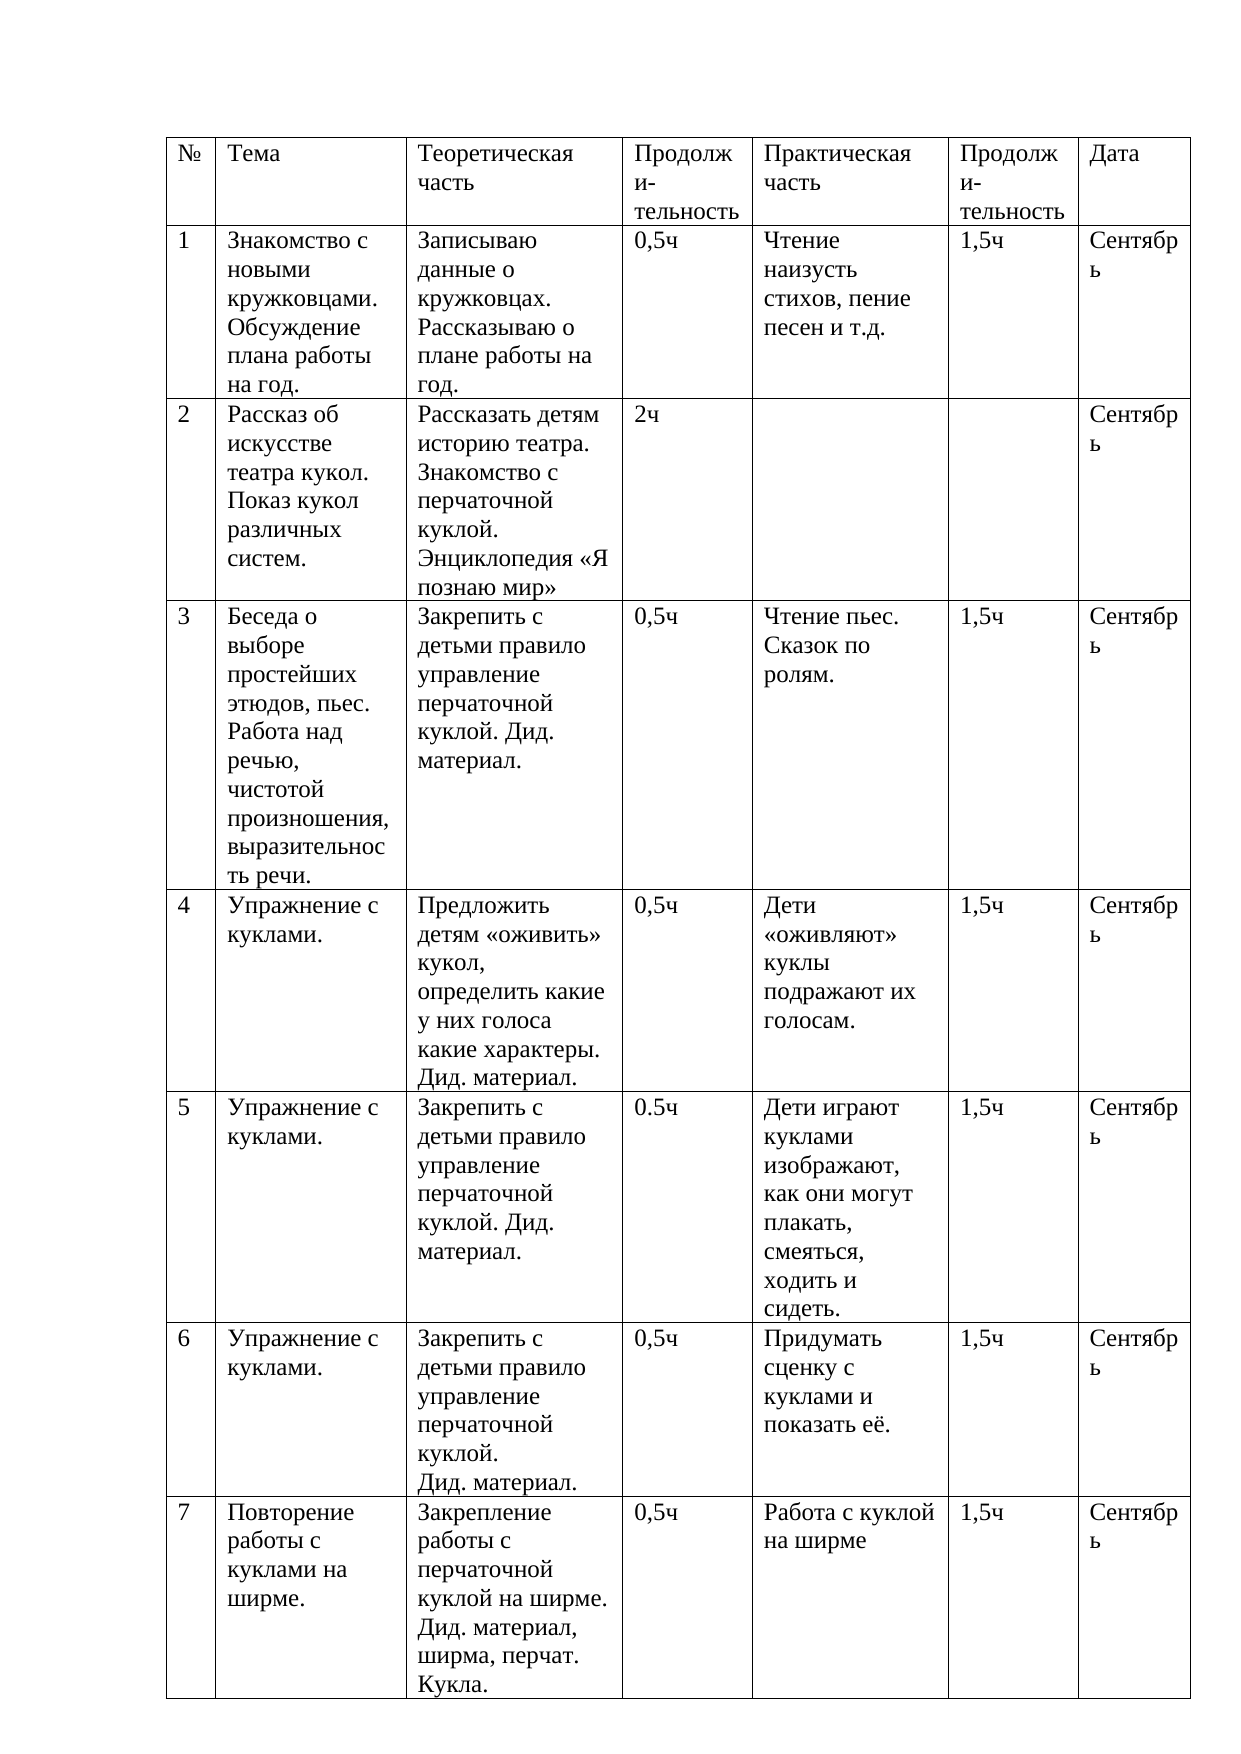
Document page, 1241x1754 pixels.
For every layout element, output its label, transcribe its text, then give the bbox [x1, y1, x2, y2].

table_cell Дети играют куклами изображают, как они могут плакать, смеяться, ходить и сидеть. [753, 1092, 948, 1322]
table_cell 0,5ч [623, 1323, 752, 1496]
table_cell Чтение пьес. Сказок по ролям. [753, 601, 948, 889]
table_cell Закрепить с детьми правило управление перчаточной куклой. Дид. материал. [407, 1092, 622, 1322]
table_cell Записываю данные о кружковцах. Рассказываю о плане работы на год. [407, 226, 622, 398]
table_cell Упражнение с куклами. [216, 1092, 406, 1322]
table_cell Сентябрь [1079, 226, 1190, 398]
table_cell 1,5ч [949, 226, 1078, 398]
table_cell Знакомство с новыми кружковцами. Обсуждение плана работы на год. [216, 226, 406, 398]
table_cell Упражнение с куклами. [216, 1323, 406, 1496]
table_cell Сентябрь [1079, 1092, 1190, 1322]
table_cell 4 [167, 890, 215, 1091]
table_cell Чтение наизусть стихов, пение песен и т.д. [753, 226, 948, 398]
table_cell 5 [167, 1092, 215, 1322]
table_cell 0,5ч [623, 1497, 752, 1698]
table_cell [949, 399, 1078, 600]
table_cell Закрепление работы с перчаточной куклой на ширме. Дид. материал, ширма, перчат. Кукла. [407, 1497, 622, 1698]
table_cell 1,5ч [949, 1497, 1078, 1698]
table_header Тема [216, 138, 406, 224]
table_cell Повторение работы с куклами на ширме. [216, 1497, 406, 1698]
table_cell 2 [167, 399, 215, 600]
table_cell Рассказать детям историю театра. Знакомство с перчаточной куклой. Энциклопедия «Я познаю мир» [407, 399, 622, 600]
table_cell 3 [167, 601, 215, 889]
table_header Продолжи- тельность [949, 138, 1078, 224]
table_cell Сентябрь [1079, 1497, 1190, 1698]
table_header № [167, 138, 215, 224]
table_cell Предложить детям «оживить» кукол, определить какие у них голоса какие характеры. Дид. материал. [407, 890, 622, 1091]
table_cell 1,5ч [949, 1323, 1078, 1496]
table_cell Дети «оживляют» куклы подражают их голосам. [753, 890, 948, 1091]
table_cell 1,5ч [949, 1092, 1078, 1322]
table_cell 0,5ч [623, 226, 752, 398]
table_cell Придумать сценку с куклами и показать её. [753, 1323, 948, 1496]
table_cell Сентябрь [1079, 399, 1190, 600]
table_header Практическая часть [753, 138, 948, 224]
table_cell Сентябрь [1079, 1323, 1190, 1496]
table_cell Закрепить с детьми правило управление перчаточной куклой. Дид. материал. [407, 1323, 622, 1496]
table_cell Упражнение с куклами. [216, 890, 406, 1091]
table_cell Сентябрь [1079, 601, 1190, 889]
table_cell 7 [167, 1497, 215, 1698]
table_header Продолжи- тельность [623, 138, 752, 224]
table_cell 1 [167, 226, 215, 398]
table_cell Беседа о выборе простейших этюдов, пьес. Работа над речью, чистотой произношения, выразительность речи. [216, 601, 406, 889]
table_cell Сентябрь [1079, 890, 1190, 1091]
table_header Теоретическая часть [407, 138, 622, 224]
table_header Дата [1079, 138, 1190, 224]
table_cell 0,5ч [623, 601, 752, 889]
table_cell Работа с куклой на ширме [753, 1497, 948, 1698]
table_cell Рассказ об искусстве театра кукол. Показ кукол различных систем. [216, 399, 406, 600]
table_cell 6 [167, 1323, 215, 1496]
table_cell 0.5ч [623, 1092, 752, 1322]
table_cell 0,5ч [623, 890, 752, 1091]
table_cell Закрепить с детьми правило управление перчаточной куклой. Дид. материал. [407, 601, 622, 889]
table_cell 1,5ч [949, 890, 1078, 1091]
table_cell 2ч [623, 399, 752, 600]
table_cell 1,5ч [949, 601, 1078, 889]
table_cell [753, 399, 948, 600]
